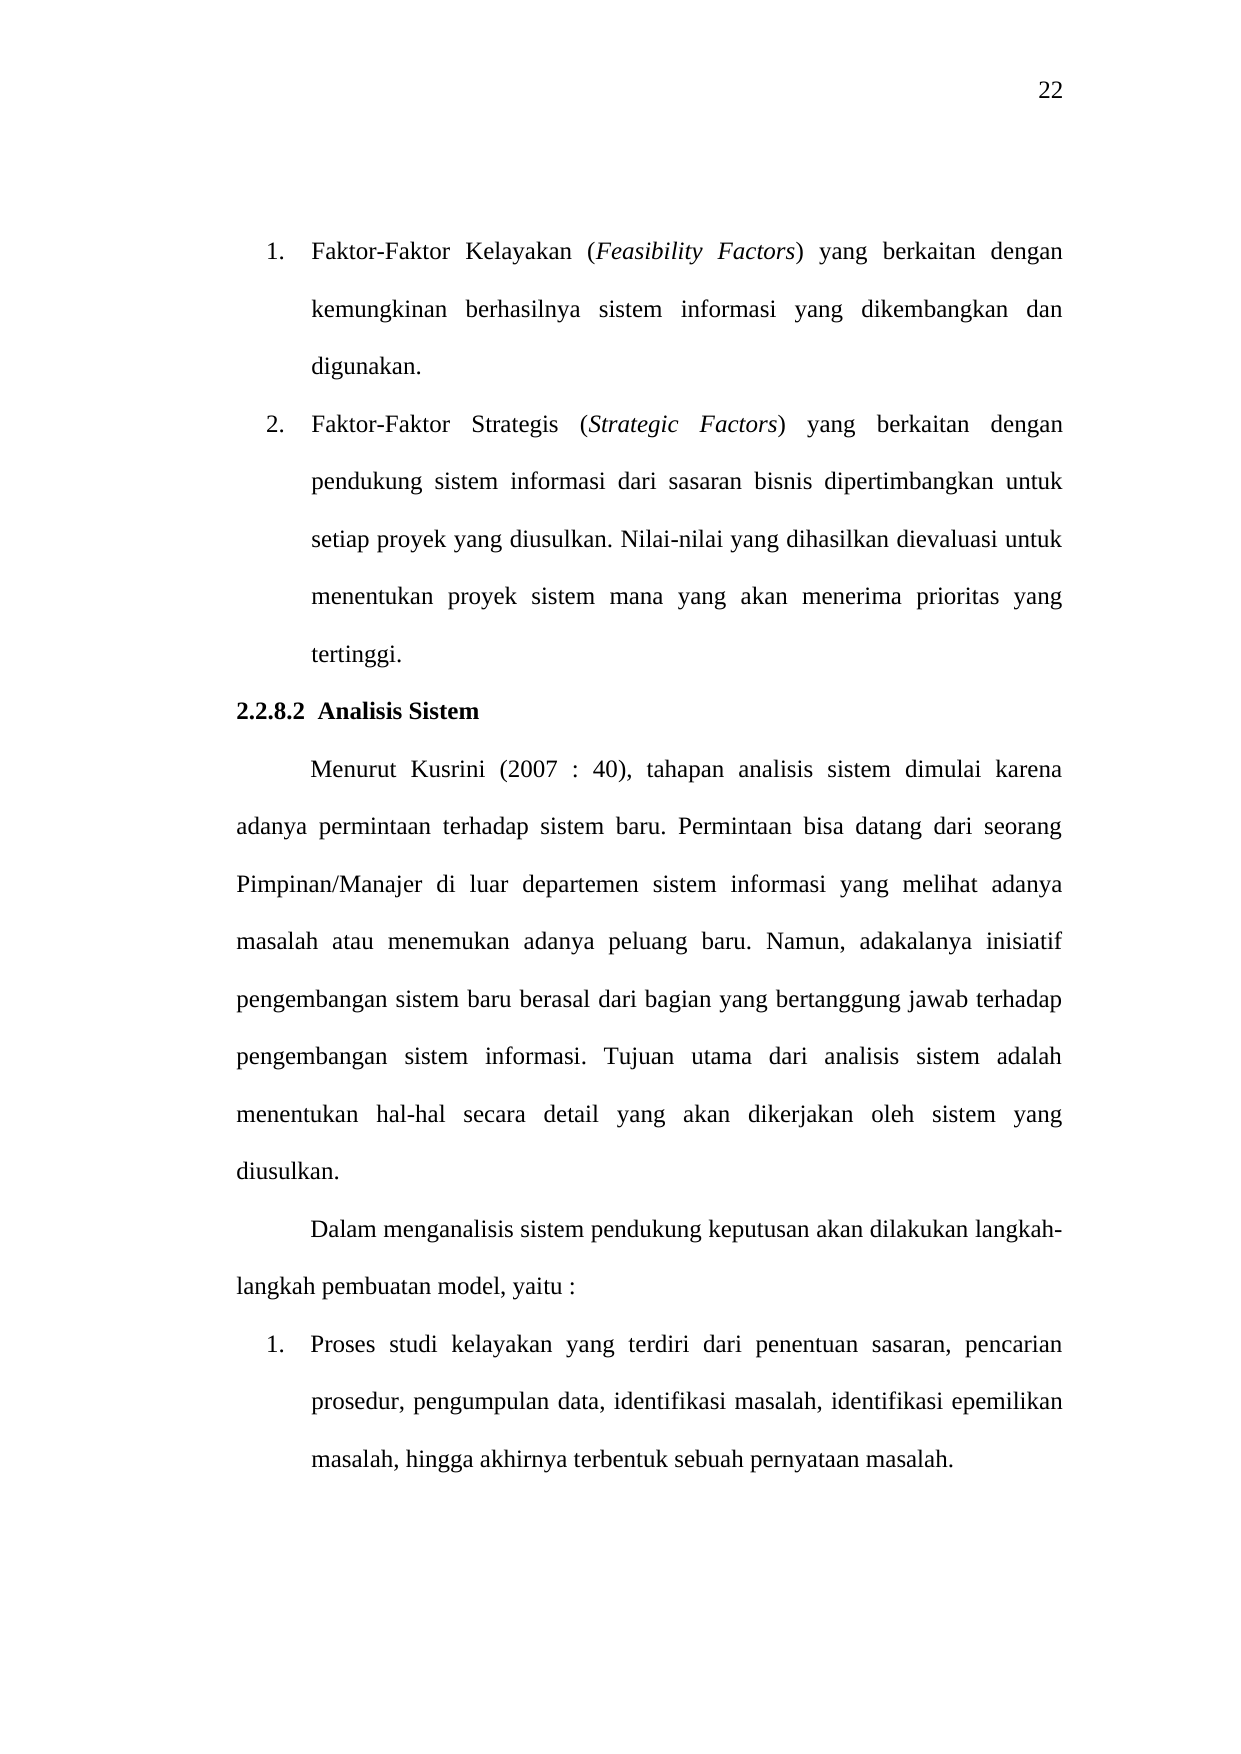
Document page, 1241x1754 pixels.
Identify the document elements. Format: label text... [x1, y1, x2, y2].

list Proses studi kelayakan yang terdiri dari penentuan sasaran, pencarian prosedur, pengumpulan data, identifikasi masalah, identifikasi epemilikan masalah, hingga akhirnya terbentuk sebuah pernyataan masalah. [266, 1329, 1063, 1472]
text Dalam menganalisis sistem pendukung keputusan akan dilakukan langkah-langkah pembuatan model, yaitu : [236, 1214, 1063, 1300]
list Faktor-Faktor Kelayakan (Feasibility Factors) yang berkaitan dengan kemungkinan berhasilnya sistem informasi yang dikembangkan dan digunakan. [266, 236, 1063, 380]
text 2.2.8.2 Analisis Sistem [236, 696, 1063, 725]
text Menurut Kusrini (2007 : 40), tahapan analisis sistem dimulai karena adanya permintaan terhadap sistem baru. Permintaan bisa datang dari seorang Pimpinan/Manajer di luar departemen sistem informasi yang melihat adanya masalah atau menemukan adanya peluang baru. Namun, adakalanya inisiatif pengembangan sistem baru berasal dari bagian yang bertanggung jawab terhadap pengembangan sistem informasi. Tujuan utama dari analisis sistem adalah menentukan hal-hal secara detail yang akan dikerjakan oleh sistem yang diusulkan. [236, 754, 1063, 1185]
list Faktor-Faktor Strategis (Strategic Factors) yang berkaitan dengan pendukung sistem informasi dari sasaran bisnis dipertimbangkan untuk setiap proyek yang diusulkan. Nilai-nilai yang dihasilkan dievaluasi untuk menentukan proyek sistem mana yang akan menerima prioritas yang tertinggi. [266, 409, 1063, 667]
